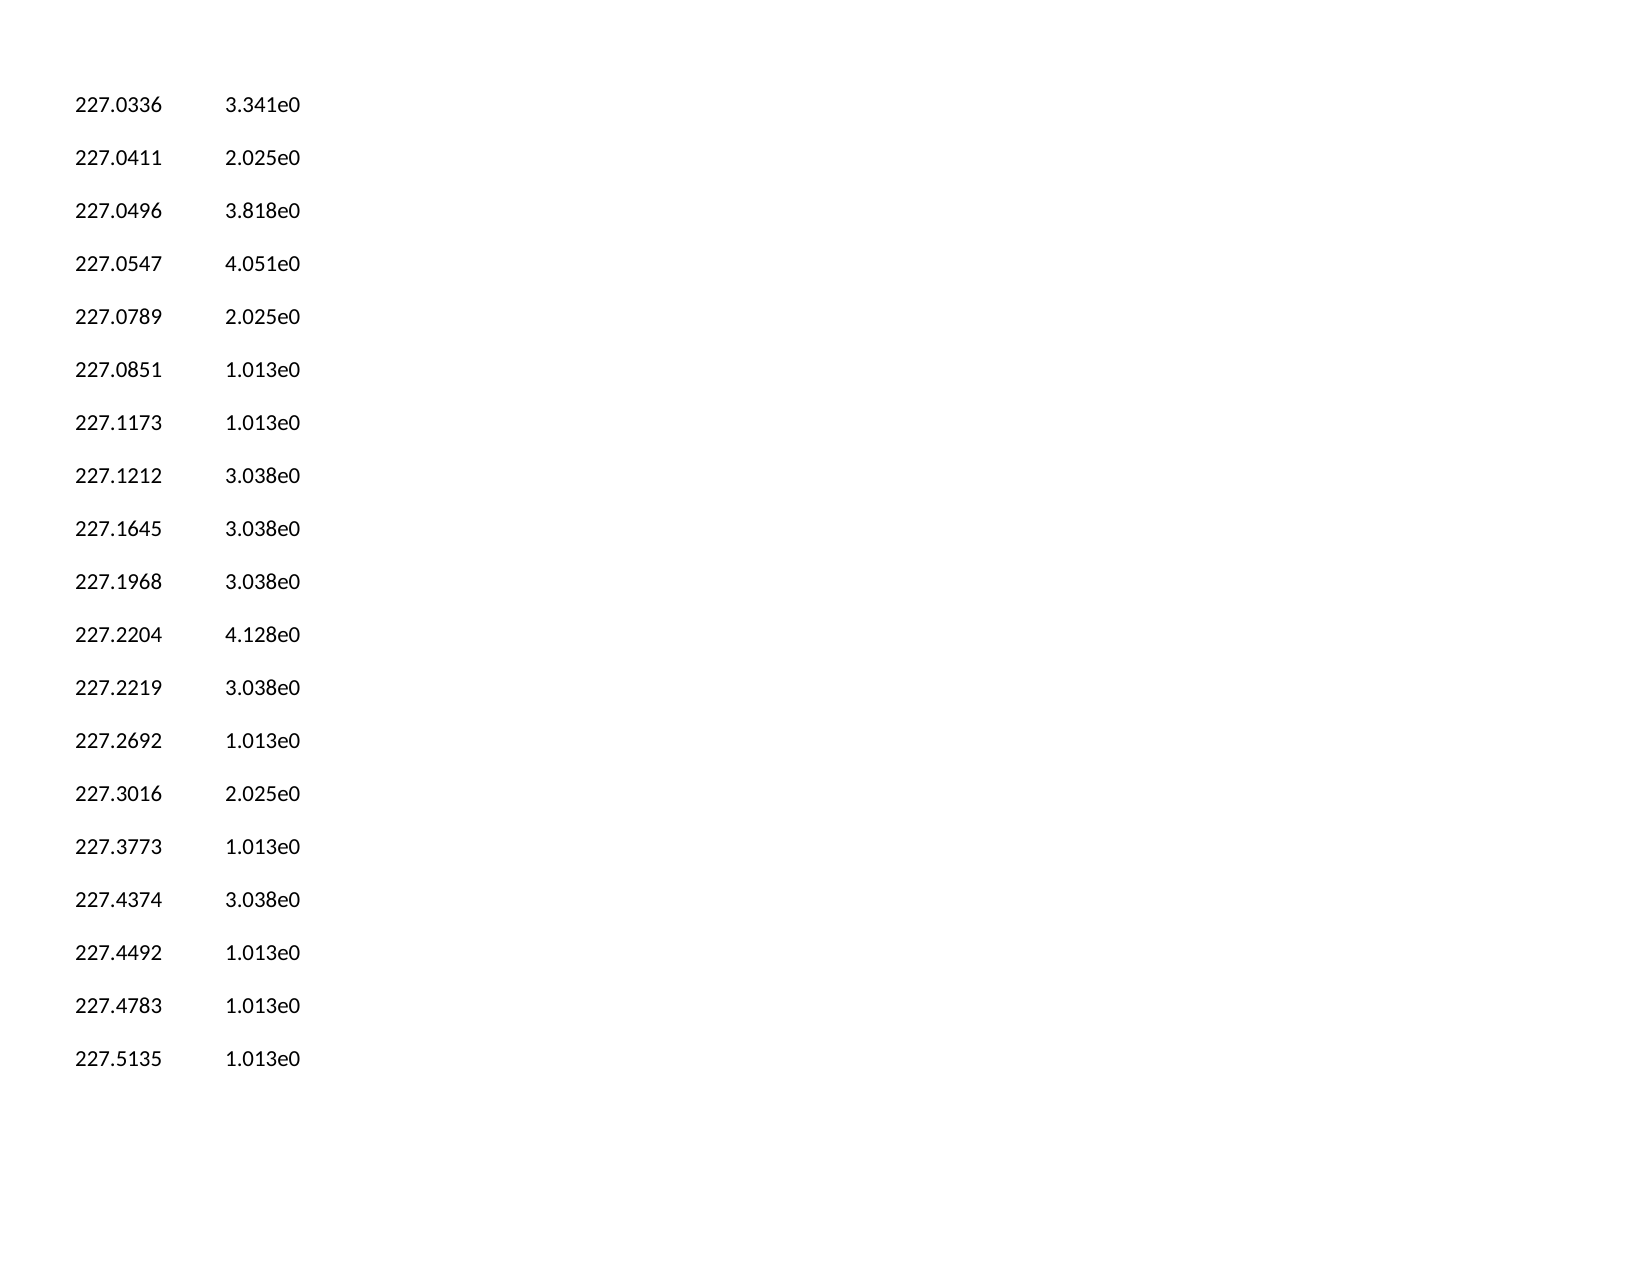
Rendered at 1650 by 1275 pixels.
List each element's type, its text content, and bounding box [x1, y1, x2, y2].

text 227.0496 3.818e0 [75, 196, 1563, 224]
text 227.0411 2.025e0 [75, 143, 1563, 171]
text 227.2204 4.128e0 [75, 620, 1563, 648]
text 227.1645 3.038e0 [75, 514, 1563, 542]
text 227.1212 3.038e0 [75, 461, 1563, 489]
text 227.3016 2.025e0 [75, 779, 1563, 807]
text 227.4783 1.013e0 [75, 991, 1563, 1019]
text 227.0851 1.013e0 [75, 355, 1563, 383]
text 227.0789 2.025e0 [75, 302, 1563, 330]
text 227.0547 4.051e0 [75, 249, 1563, 277]
text 227.4492 1.013e0 [75, 938, 1563, 966]
text 227.2219 3.038e0 [75, 673, 1563, 701]
text 227.1173 1.013e0 [75, 408, 1563, 436]
text 227.5135 1.013e0 [75, 1044, 1563, 1072]
text 227.1968 3.038e0 [75, 567, 1563, 595]
text 227.2692 1.013e0 [75, 726, 1563, 754]
text 227.3773 1.013e0 [75, 832, 1563, 860]
text 227.0336 3.341e0 [75, 90, 1563, 118]
text 227.4374 3.038e0 [75, 885, 1563, 913]
